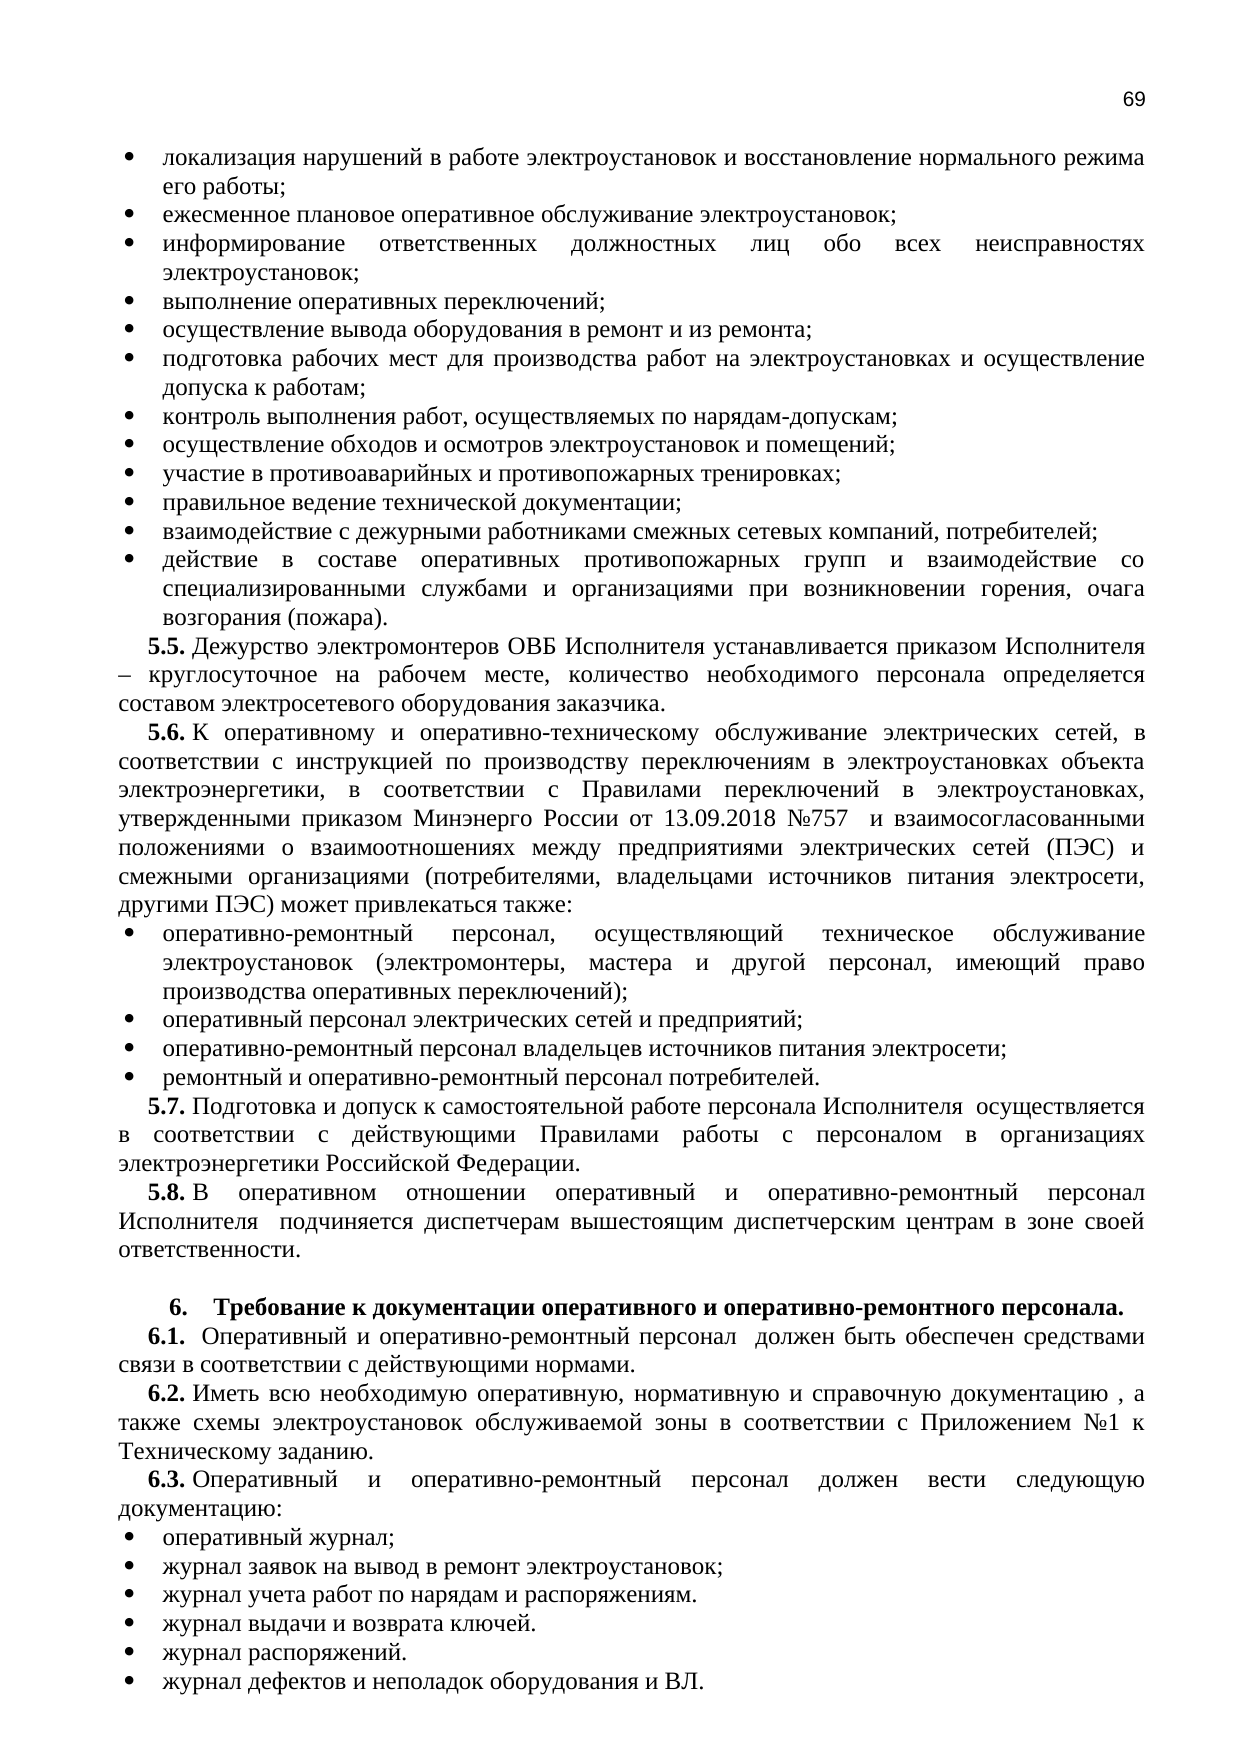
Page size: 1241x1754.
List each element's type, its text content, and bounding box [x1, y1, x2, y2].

list правильное ведение технической документации; [125, 487, 1146, 516]
list журнал дефектов и неполадок оборудования и ВЛ. [125, 1666, 1146, 1694]
list ежесменное плановое оперативное обслуживание электроустановок; [125, 199, 1146, 228]
list действие в составе оперативных противопожарных групп и взаимодействие со специализированными службами и организациями при возникновении горения, очага возгорания (пожара). [125, 544, 1146, 631]
list выполнение оперативных переключений; [125, 286, 1146, 314]
list осуществление вывода оборудования в ремонт и из ремонта; [125, 314, 1146, 343]
list Оперативный и оперативно-ремонтный персонал должен вести следующую документацию: [118, 1464, 1146, 1522]
list ремонтный и оперативно-ремонтный персонал потребителей. [125, 1062, 1146, 1091]
list осуществление обходов и осмотров электроустановок и помещений; [125, 429, 1146, 458]
list Оперативный и оперативно-ремонтный персонал должен быть обеспечен средствами связи в соответствии с действующими нормами. [118, 1321, 1146, 1378]
list оперативно-ремонтный персонал, осуществляющий техническое обслуживание электроустановок (электромонтеры, мастера и другой персонал, имеющий право производства оперативных переключений); [125, 918, 1146, 1004]
list журнал распоряжений. [125, 1637, 1146, 1666]
list оперативно-ремонтный персонал владельцев источников питания электросети; [125, 1033, 1146, 1062]
list локализация нарушений в работе электроустановок и восстановление нормального режима его работы; [125, 142, 1146, 199]
list оперативный персонал электрических сетей и предприятий; [125, 1004, 1146, 1033]
list Иметь всю необходимую оперативную, нормативную и справочную документацию , а также схемы электроустановок обслуживаемой зоны в соответствии с Приложением №1 к Техническому заданию. [118, 1378, 1146, 1464]
list контроль выполнения работ, осуществляемых по нарядам-допускам; [125, 401, 1146, 429]
list участие в противоаварийных и противопожарных тренировках; [125, 458, 1146, 487]
list К оперативному и оперативно-техническому обслуживание электрических сетей, в соответствии с инструкцией по производству переключениям в электроустановках объекта электроэнергетики, в соответствии с Правилами переключений в электроустановках, утвержденными приказом Минэнерго России от 13.09.2018 №757 и взаимосогласованными положениями о взаимоотношениях между предприятиями электрических сетей (ПЭС) и смежными организациями (потребителями, владельцами источников питания электросети, другими ПЭС) может привлекаться также: [118, 717, 1146, 918]
list Подготовка и допуск к самостоятельной работе персонала Исполнителя осуществляется в соответствии с действующими Правилами работы с персоналом в организациях электроэнергетики Российской Федерации. [118, 1091, 1146, 1177]
list взаимодействие с дежурными работниками смежных сетевых компаний, потребителей; [125, 516, 1146, 544]
list подготовка рабочих мест для производства работ на электроустановках и осуществление допуска к работам; [125, 343, 1146, 401]
list Дежурство электромонтеров ОВБ Исполнителя устанавливается приказом Исполнителя – круглосуточное на рабочем месте, количество необходимого персонала определяется составом электросетевого оборудования заказчика. [118, 631, 1146, 717]
list журнал учета работ по нарядам и распоряжениям. [125, 1579, 1146, 1608]
list журнал заявок на вывод в ремонт электроустановок; [125, 1551, 1146, 1579]
list информирование ответственных должностных лиц обо всех неисправностях электроустановок; [125, 228, 1146, 286]
list оперативный журнал; [125, 1522, 1146, 1551]
list журнал выдачи и возврата ключей. [125, 1608, 1146, 1637]
list В оперативном отношении оперативный и оперативно-ремонтный персонал Исполнителя подчиняется диспетчерам вышестоящим диспетчерским центрам в зоне своей ответственности. [118, 1177, 1146, 1263]
list Требование к документации оперативного и оперативно-ремонтного персонала. [118, 1292, 1146, 1321]
